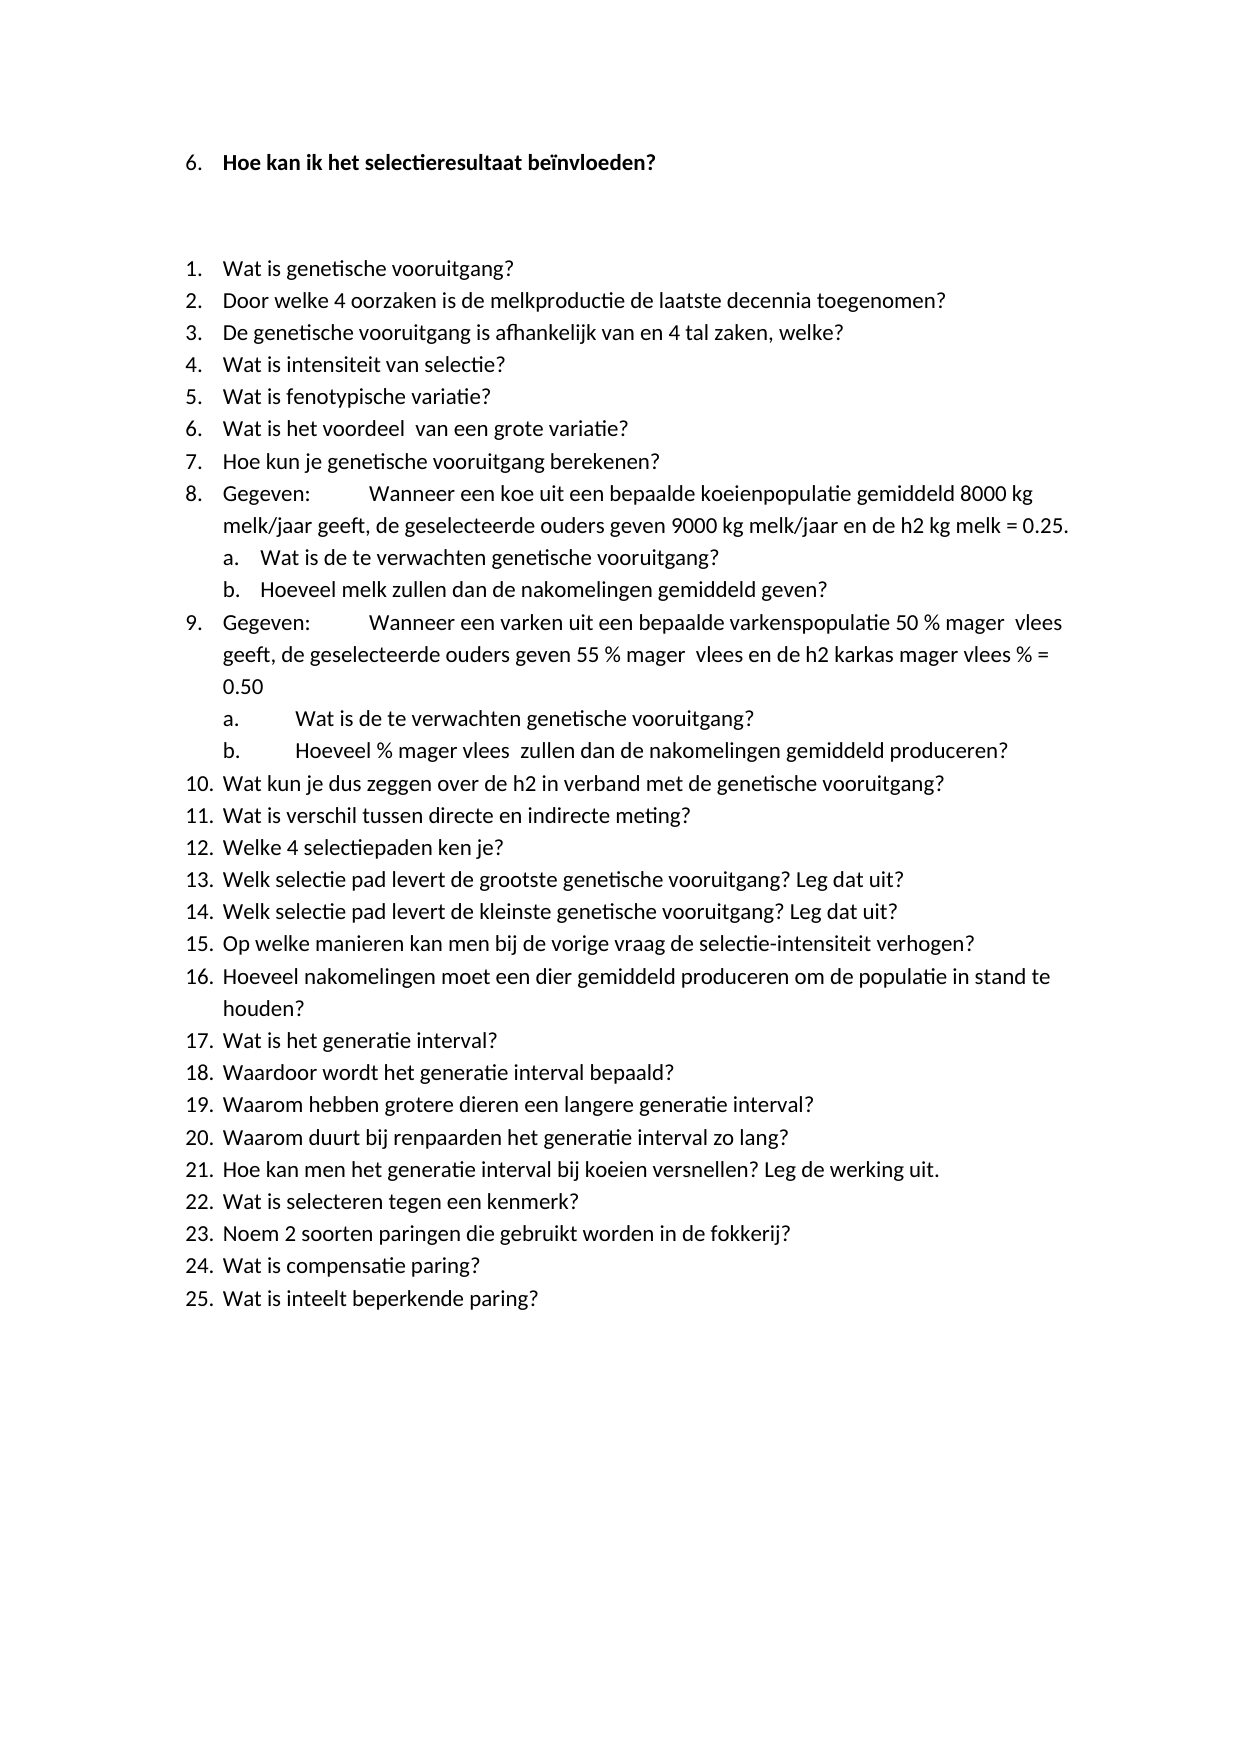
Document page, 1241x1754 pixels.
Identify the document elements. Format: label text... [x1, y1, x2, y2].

list Wat is compensatie paring? [185, 1251, 1093, 1279]
list Op welke manieren kan men bij de vorige vraag de selectie-intensiteit verhogen? [185, 929, 1093, 958]
list Door welke 4 oorzaken is de melkproductie de laatste decennia toegenomen? [185, 286, 1093, 314]
list Hoe kan men het generatie interval bij koeien versnellen? Leg de werking uit. [185, 1155, 1093, 1183]
list Wat is de te verwachten genetische vooruitgang? [223, 543, 1093, 571]
list Noem 2 soorten paringen die gebruikt worden in de fokkerij? [185, 1219, 1093, 1247]
list a. Wat is de te verwachten genetische vooruitgang? [223, 704, 1093, 732]
list De genetische vooruitgang is afhankelijk van en 4 tal zaken, welke? [185, 318, 1093, 346]
list Hoeveel nakomelingen moet een dier gemiddeld produceren om de populatie in stand te houden? [185, 962, 1093, 1022]
list Wat is het voordeel van een grote variatie? [185, 414, 1093, 443]
list Wat kun je dus zeggen over de h2 in verband met de genetische vooruitgang? [185, 769, 1093, 797]
list Wat is fenotypische variatie? [185, 382, 1093, 410]
list Wat is verschil tussen directe en indirecte meting? [185, 801, 1093, 829]
list Welk selectie pad levert de kleinste genetische vooruitgang? Leg dat uit? [185, 897, 1093, 925]
list Hoe kan ik het selectieresultaat beïnvloeden? [185, 148, 1093, 176]
list Welke 4 selectiepaden ken je? [185, 833, 1093, 861]
list Gegeven: Wanneer een varken uit een bepaalde varkenspopulatie 50 % mager vlees geeft, de geselecteerde ouders geven 55 % mager vlees en de h2 karkas mager vlees % = 0.50 [185, 608, 1093, 700]
list Waarom duurt bij renpaarden het generatie interval zo lang? [185, 1123, 1093, 1151]
list Wat is selecteren tegen een kenmerk? [185, 1187, 1093, 1215]
list Waarom hebben grotere dieren een langere generatie interval? [185, 1091, 1093, 1118]
list Wat is het generatie interval? [185, 1026, 1093, 1054]
list Gegeven: Wanneer een koe uit een bepaalde koeienpopulatie gemiddeld 8000 kg melk/jaar geeft, de geselecteerde ouders geven 9000 kg melk/jaar en de h2 kg melk = 0.25. [185, 479, 1093, 539]
list Wat is intensiteit van selectie? [185, 350, 1093, 378]
list Hoeveel melk zullen dan de nakomelingen gemiddeld geven? [223, 576, 1093, 603]
list Wat is genetische vooruitgang? [185, 254, 1093, 282]
list b. Hoeveel % mager vlees zullen dan de nakomelingen gemiddeld produceren? [223, 736, 1093, 764]
list Welk selectie pad levert de grootste genetische vooruitgang? Leg dat uit? [185, 865, 1093, 893]
list Hoe kun je genetische vooruitgang berekenen? [185, 447, 1093, 475]
list Wat is inteelt beperkende paring? [185, 1284, 1093, 1312]
list Waardoor wordt het generatie interval bepaald? [185, 1058, 1093, 1086]
